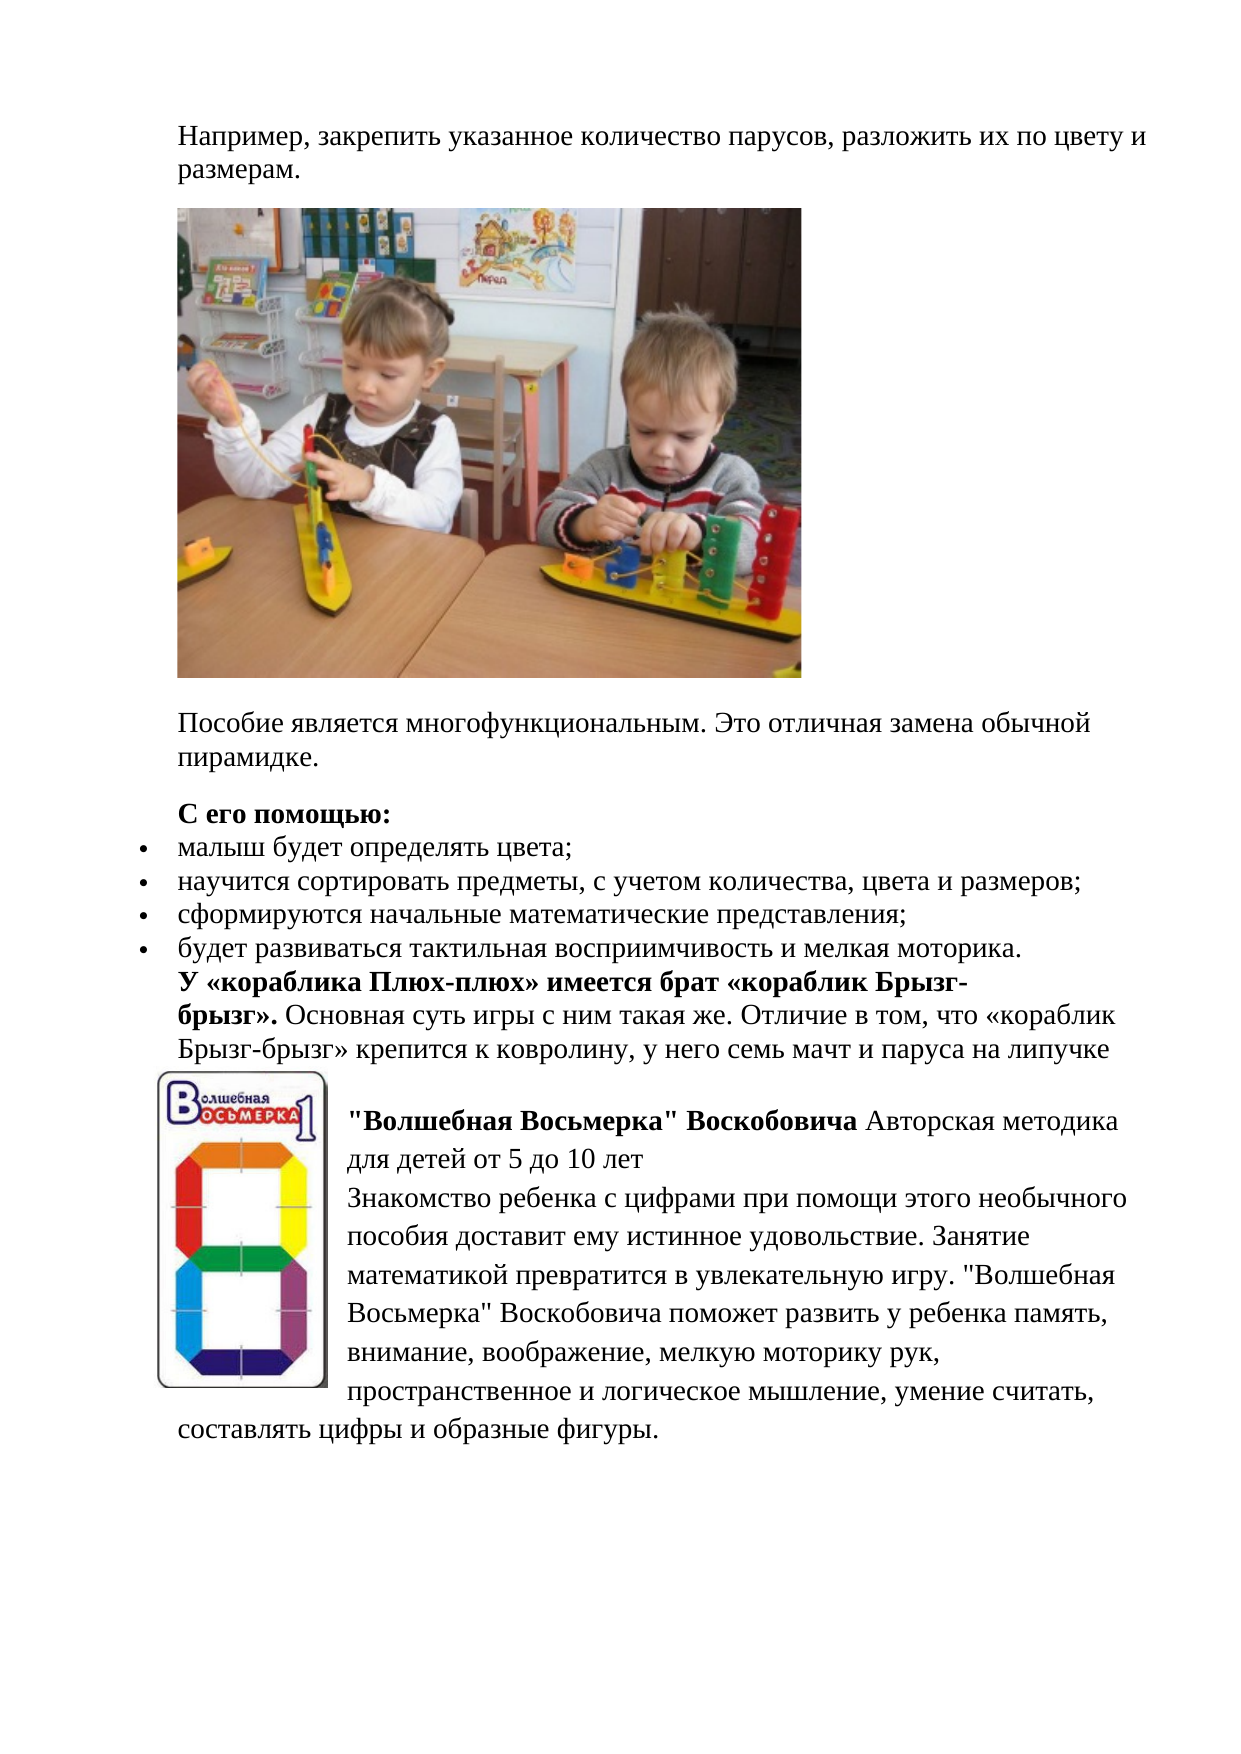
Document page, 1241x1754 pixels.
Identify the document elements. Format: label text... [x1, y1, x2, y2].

text "Волшебная Восьмерка" Воскобовича Авторская методика для детей от 5 до 10 лет Знакомство ребенка с цифрами при помощи этого необычного пособия доставит ему истинное удовольствие. Занятие математикой превратится в увлекательную игру. "Волшебная Восьмерка" Воскобовича поможет развить у ребенка память, внимание, воображение, мелкую моторику рук, пространственное и логическое мышление, умение считать, составлять цифры и образные фигуры. [177, 1064, 1152, 1445]
list научится сортировать предметы, с учетом количества, цвета и размеров; [140, 863, 1152, 897]
text С его помощью: [177, 796, 1152, 829]
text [177, 118, 1152, 185]
list малыш будет определять цвета; [140, 829, 1152, 863]
list будет развиваться тактильная восприимчивость и мелкая моторика. [140, 930, 1152, 964]
picture [153, 1066, 328, 1388]
text У «кораблика Плюх-плюх» имеется брат «кораблик Брызг-брызг». Основная суть игры с ним такая же. Отличие в том, что «кораблик Брызг-брызг» крепится к ковролину, у него семь мачт и паруса на липучке [177, 964, 1152, 1064]
picture [177, 208, 802, 678]
list сформируются начальные математические представления; [140, 897, 1152, 930]
text Пособие является многофункциональным. Это отличная замена обычной пирамидке. [177, 705, 1152, 772]
